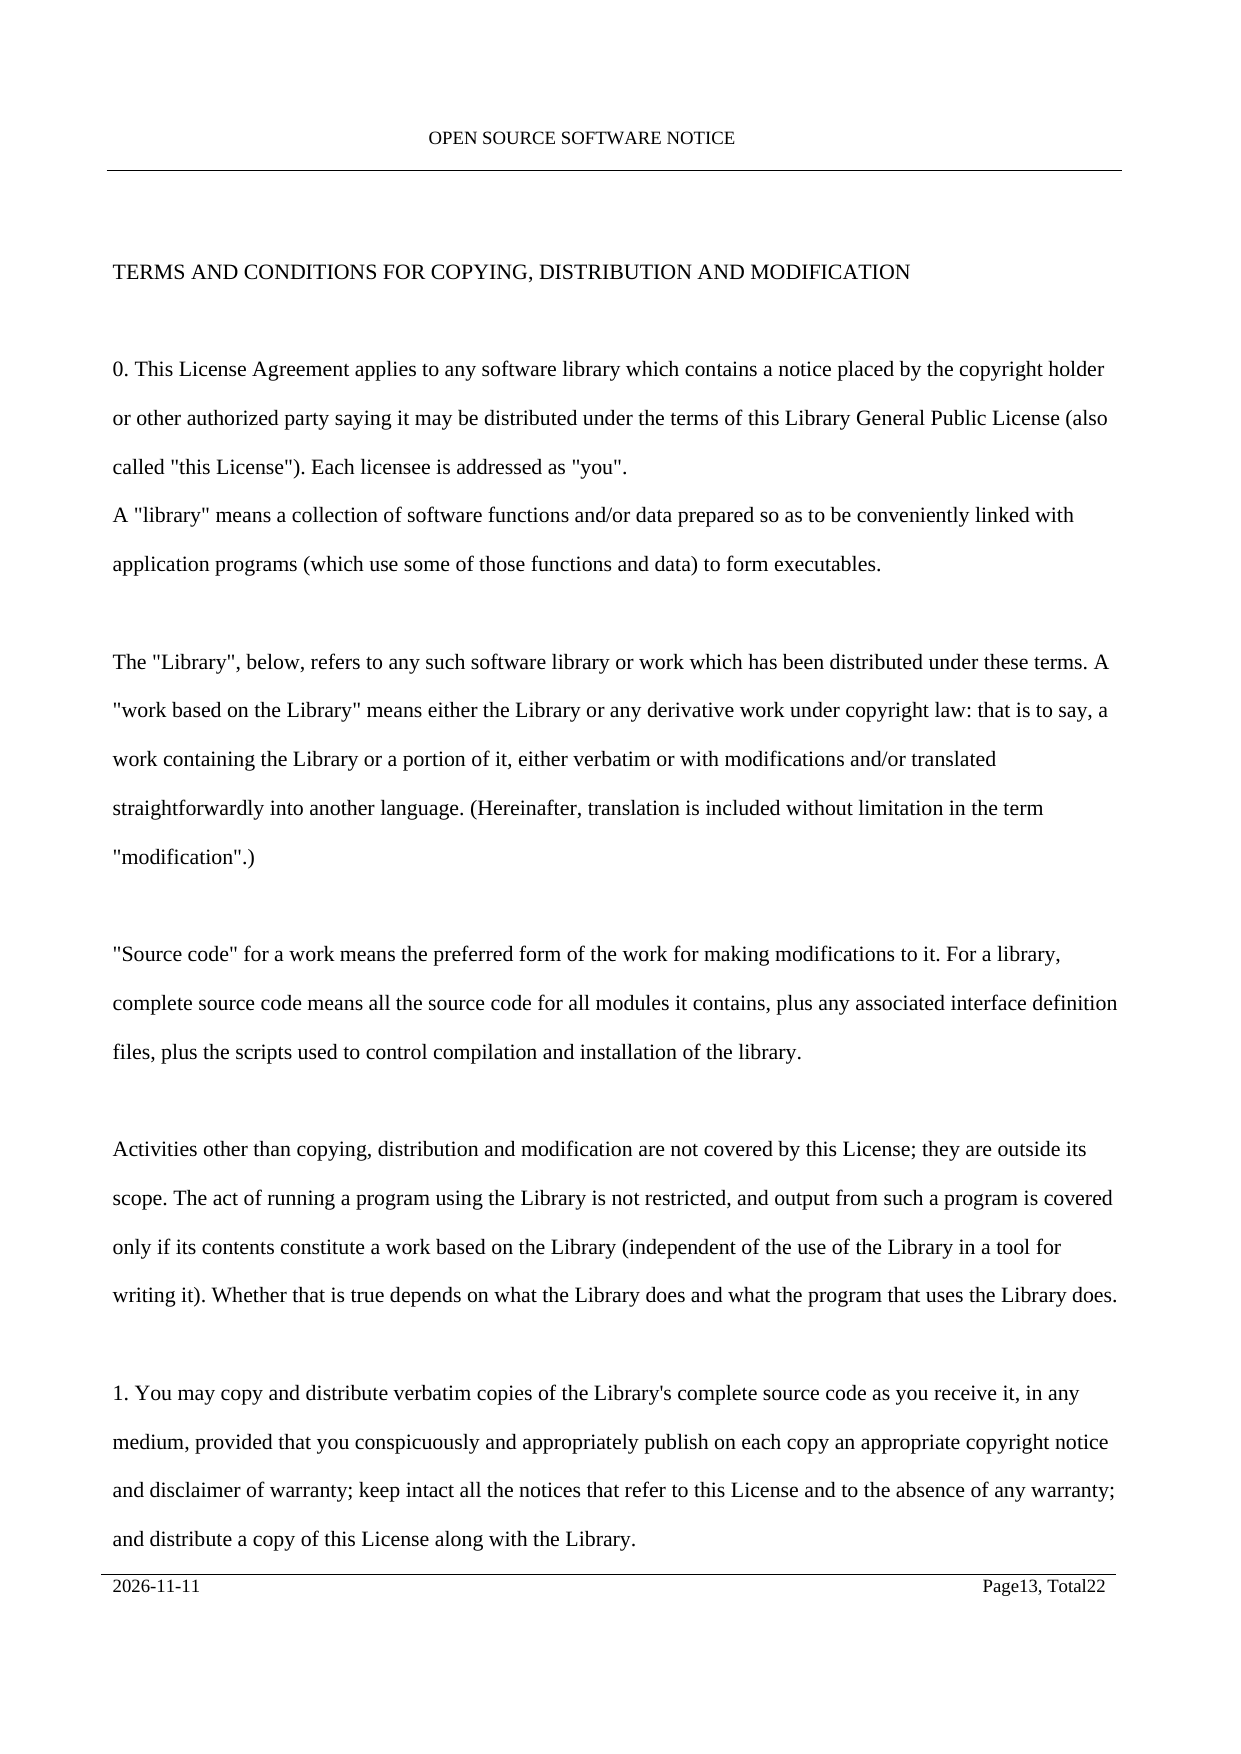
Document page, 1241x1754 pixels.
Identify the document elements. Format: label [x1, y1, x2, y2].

text [112, 206, 1128, 1555]
